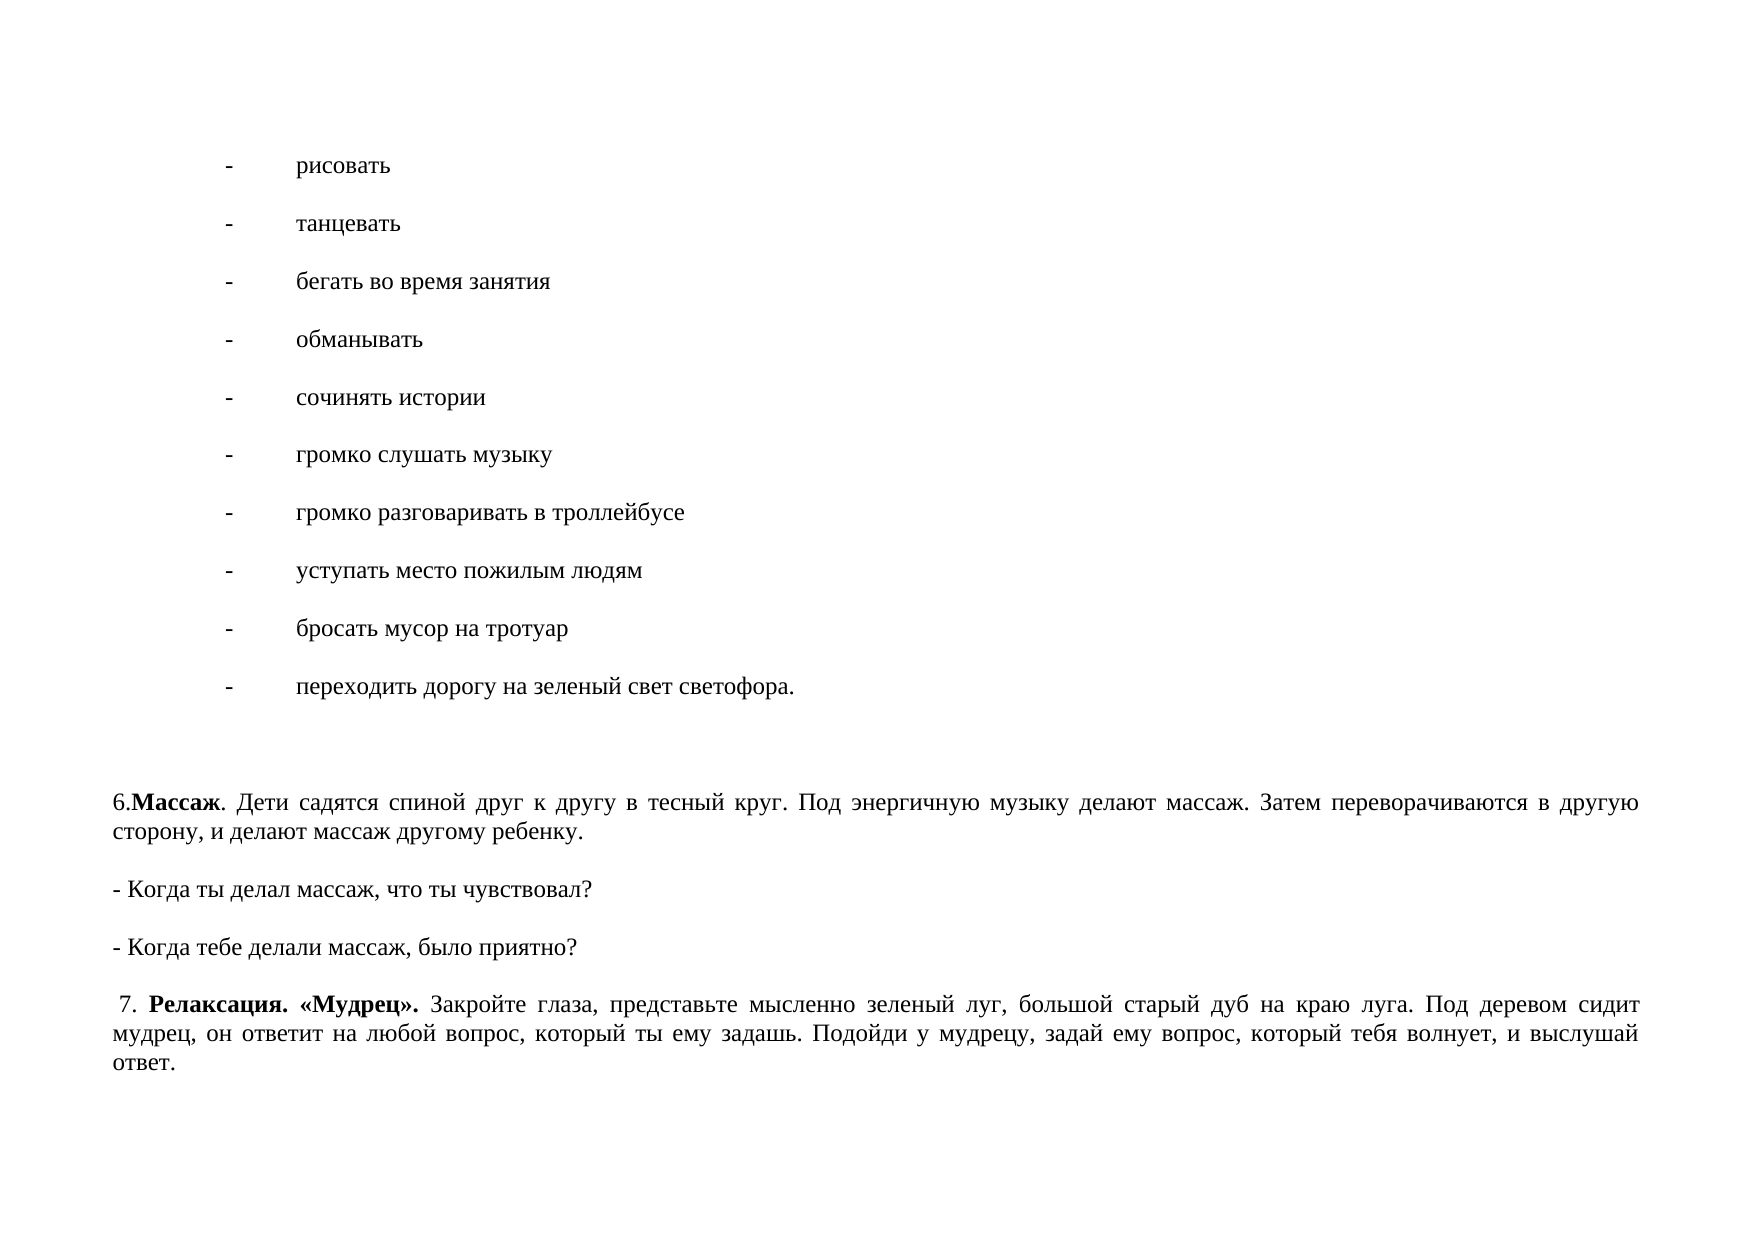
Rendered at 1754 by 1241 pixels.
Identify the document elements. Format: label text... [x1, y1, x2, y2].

text - громко слушать музыку [225, 439, 1641, 468]
text - бросать мусор на тротуар [225, 613, 1641, 642]
text - уступать место пожилым людям [225, 555, 1641, 584]
text - танцевать [225, 208, 1641, 237]
text - бегать во время занятия [225, 266, 1641, 294]
text 7. Релаксация. «Мудрец». Закройте глаза, представьте мысленно зеленый луг, большой старый дуб на краю луга. Под деревом сидит мудрец, он ответит на любой вопрос, который ты ему задашь. Подойди у мудрецу, задай ему вопрос, который тебя волнует, и выслушай ответ. [112, 989, 1641, 1076]
text - сочинять истории [225, 382, 1641, 410]
text 6.Массаж. Дети садятся спиной друг к другу в тесный круг. Под энергичную музыку делают массаж. Затем переворачиваются в другую сторону, и делают массаж другому ребенку. [112, 787, 1641, 844]
text - рисовать [225, 150, 1641, 179]
text - Когда тебе делали массаж, было приятно? [112, 932, 1641, 960]
text - обманывать [225, 324, 1641, 352]
text - Когда ты делал массаж, что ты чувствовал? [112, 874, 1641, 902]
text - переходить дорогу на зеленый свет светофора. [225, 671, 1641, 700]
text - громко разговаривать в троллейбусе [225, 497, 1641, 526]
